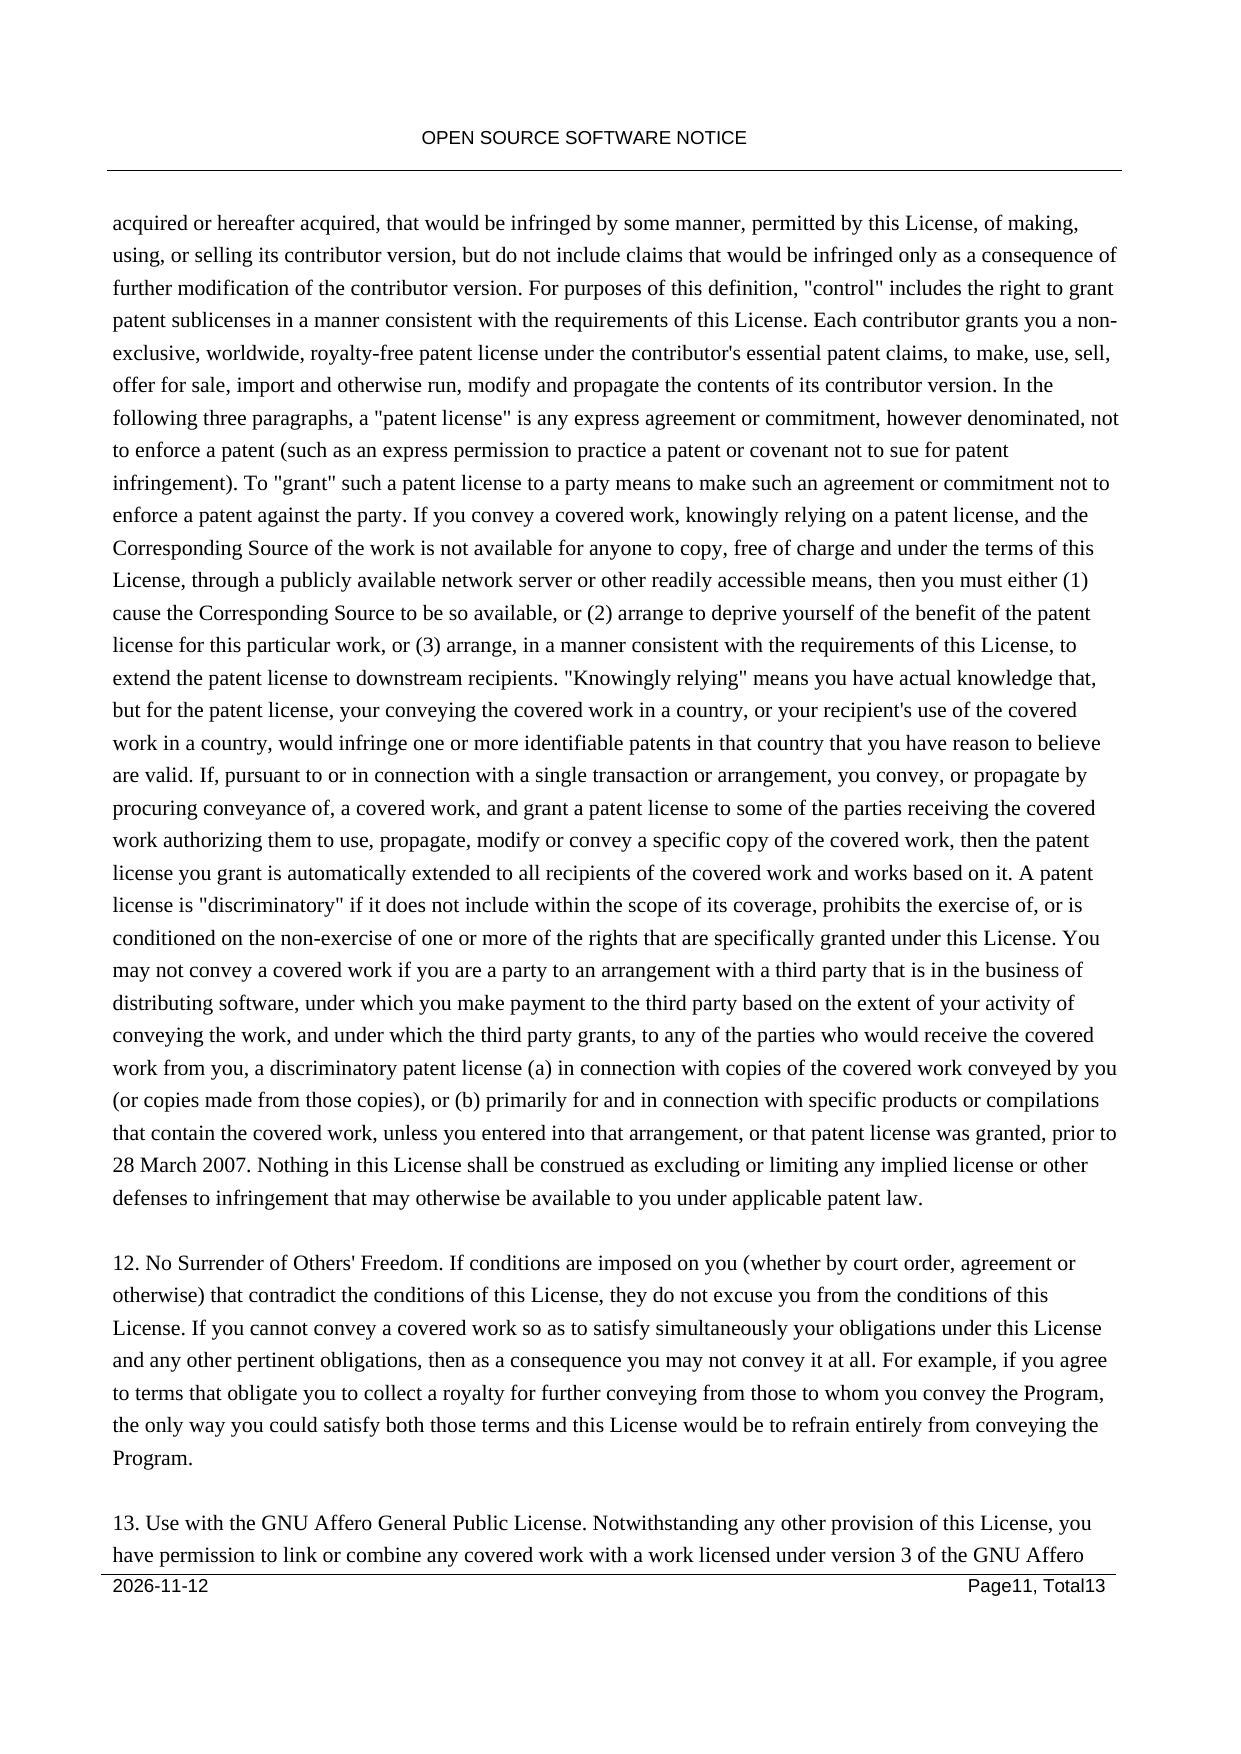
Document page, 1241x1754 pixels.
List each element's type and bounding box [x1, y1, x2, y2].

text [112, 206, 1128, 1571]
